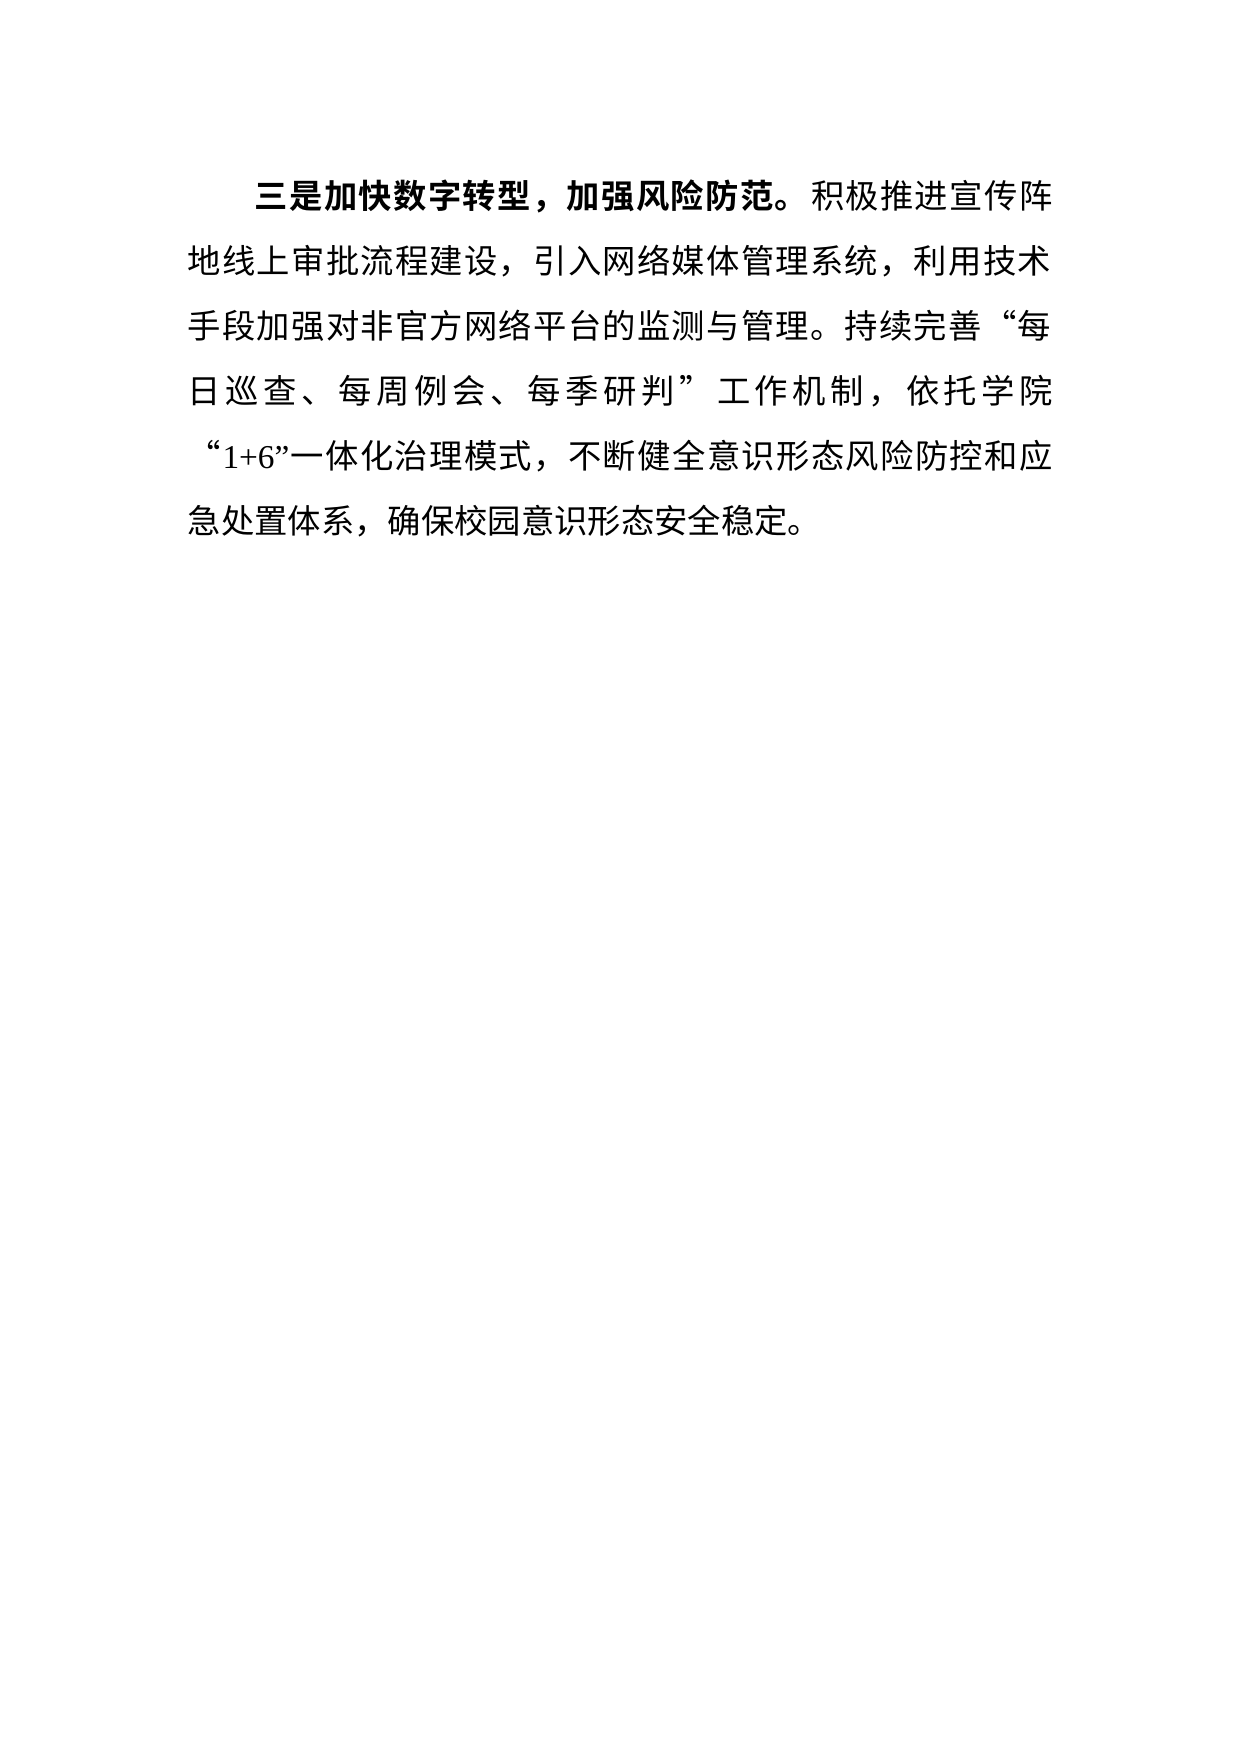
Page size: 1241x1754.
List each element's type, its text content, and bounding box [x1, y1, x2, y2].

text 三是加快数字转型，加强风险防范。积极推进宣传阵地线上审批流程建设，引入网络媒体管理系统，利用技术手段加强对非官方网络平台的监测与管理。持续完善“每日巡查、每周例会、每季研判”工作机制，依托学院“1+6”一体化治理模式，不断健全意识形态风险防控和应急处置体系，确保校园意识形态安全稳定。 [187, 162, 1053, 552]
